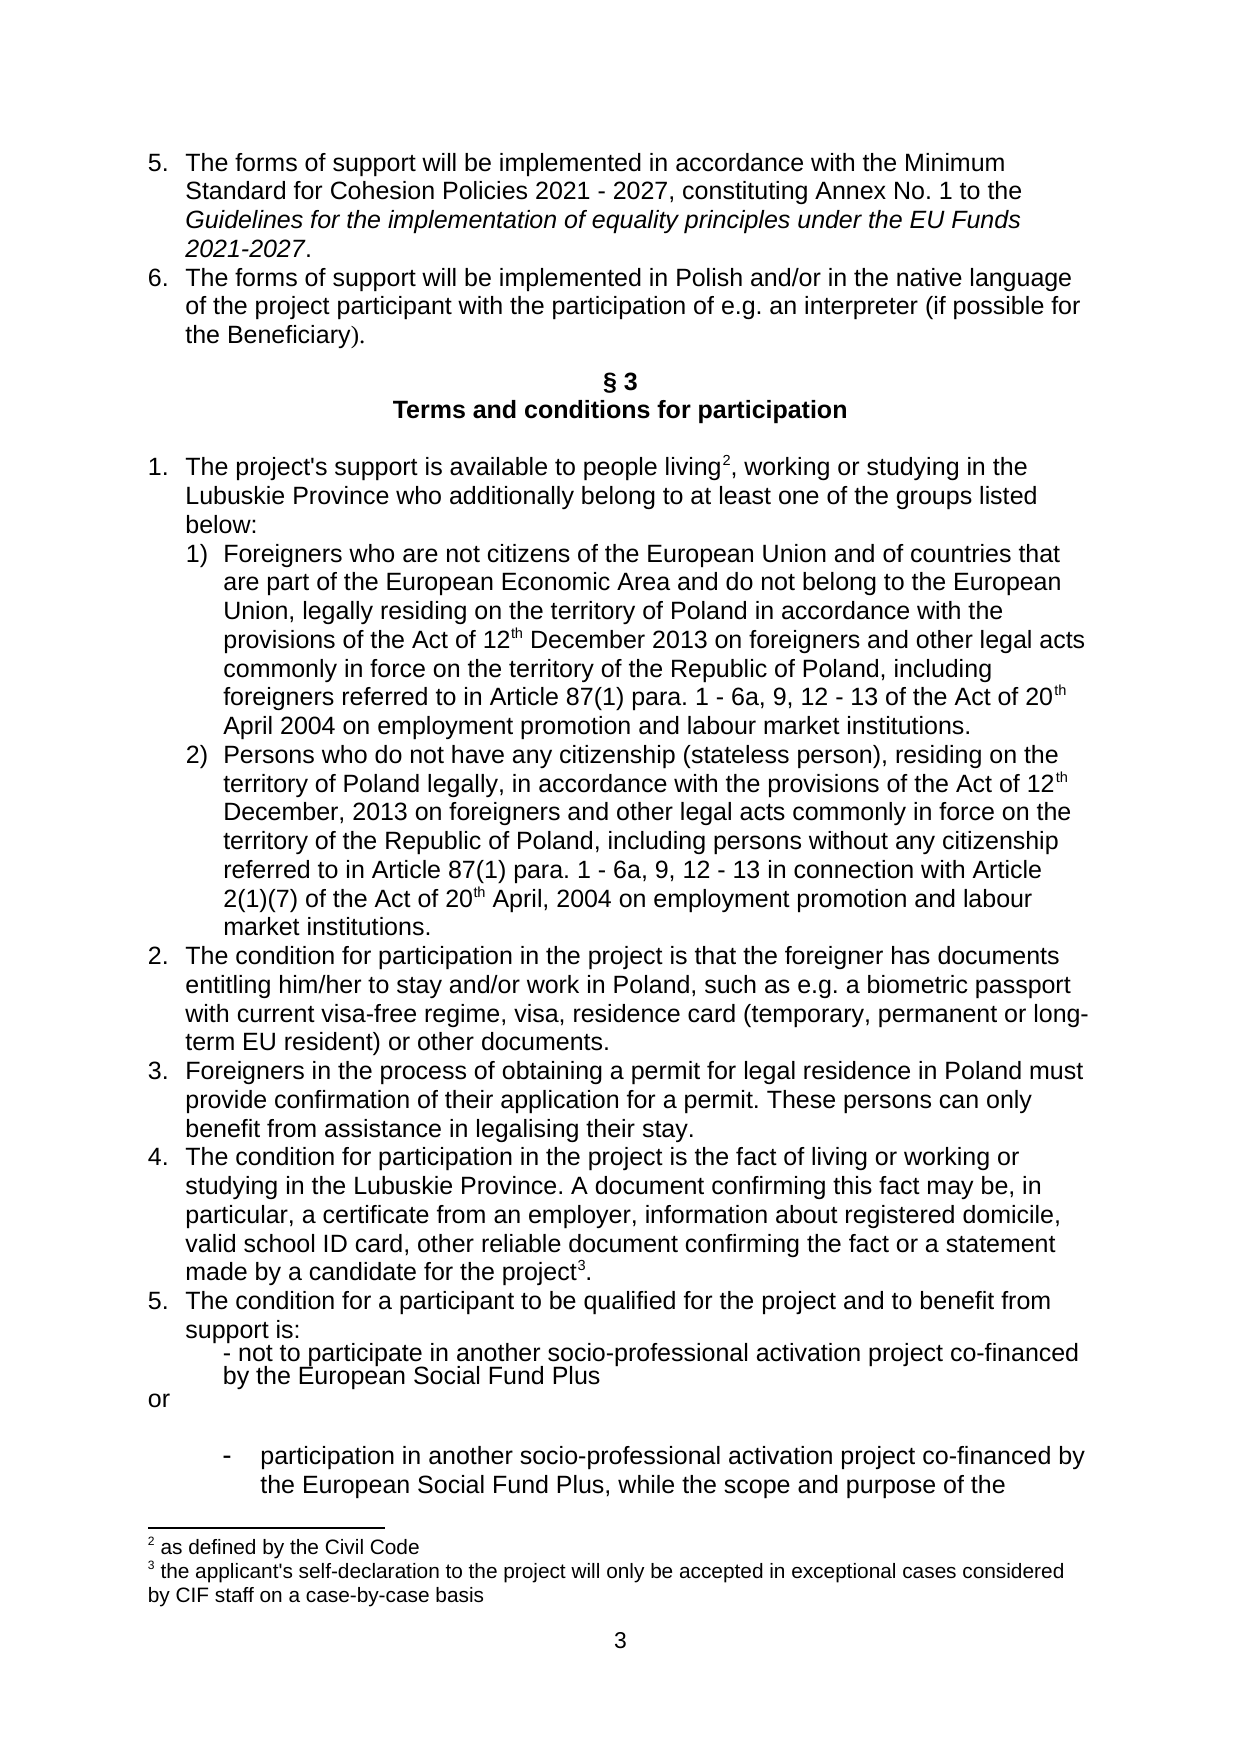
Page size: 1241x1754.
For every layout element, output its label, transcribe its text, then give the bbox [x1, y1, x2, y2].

list The condition for participation in the project is the fact of living or working or studying in the Lubuskie Province. A document confirming this fact may be, in particular, a certificate from an employer, information about registered domicile, valid school ID card, other reliable document confirming the fact or a statement made by a candidate for the project. [148, 1142, 1093, 1286]
list Foreigners in the process of obtaining a permit for legal residence in Poland must provide confirmation of their application for a permit. These persons can only benefit from assistance in legalising their stay. [148, 1056, 1093, 1142]
list The forms of support will be implemented in accordance with the Minimum Standard for Cohesion Policies 2021 - 2027, constituting Annex No. 1 to the Guidelines for the implementation of equality principles under the EU Funds 2021-2027. [148, 148, 1093, 263]
list Persons who do not have any citizenship (stateless person), residing on the territory of Poland legally, in accordance with the provisions of the Act of 12th December, 2013 on foreigners and other legal acts commonly in force on the territory of the Republic of Poland, including persons without any citizenship referred to in Article 87(1) para. 1 - 6a, 9, 12 - 13 in connection with Article 2(1)(7) of the Act of 20th April, 2004 on employment promotion and labour market institutions. [186, 740, 1093, 941]
text or [148, 1389, 1093, 1412]
text § 3 [148, 372, 1093, 395]
text - not to participate in another socio-professional activation project co-financed by the European Social Fund Plus [223, 1343, 1093, 1389]
list The condition for participation in the project is that the foreigner has documents entitling him/her to stay and/or work in Poland, such as e.g. a biometric passport with current visa-free regime, visa, residence card (temporary, permanent or long-term EU resident) or other documents. [148, 941, 1093, 1056]
text Terms and conditions for participation [148, 395, 1093, 423]
list The forms of support will be implemented in Polish and/or in the native language of the project participant with the participation of e.g. an interpreter (if possible for the Beneficiary). [148, 263, 1093, 349]
list Foreigners who are not citizens of the European Union and of countries that are part of the European Economic Area and do not belong to the European Union, legally residing on the territory of Poland in accordance with the provisions of the Act of 12th December 2013 on foreigners and other legal acts commonly in force on the territory of the Republic of Poland, including foreigners referred to in Article 87(1) para. 1 - 6a, 9, 12 - 13 of the Act of 20th April 2004 on employment promotion and labour market institutions. [186, 538, 1093, 740]
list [223, 1441, 1093, 1499]
list The condition for a participant to be qualified for the project and to benefit from support is: [148, 1286, 1093, 1343]
list The project's support is available to people living, working or studying in the Lubuskie Province who additionally belong to at least one of the groups listed below: [148, 452, 1093, 538]
